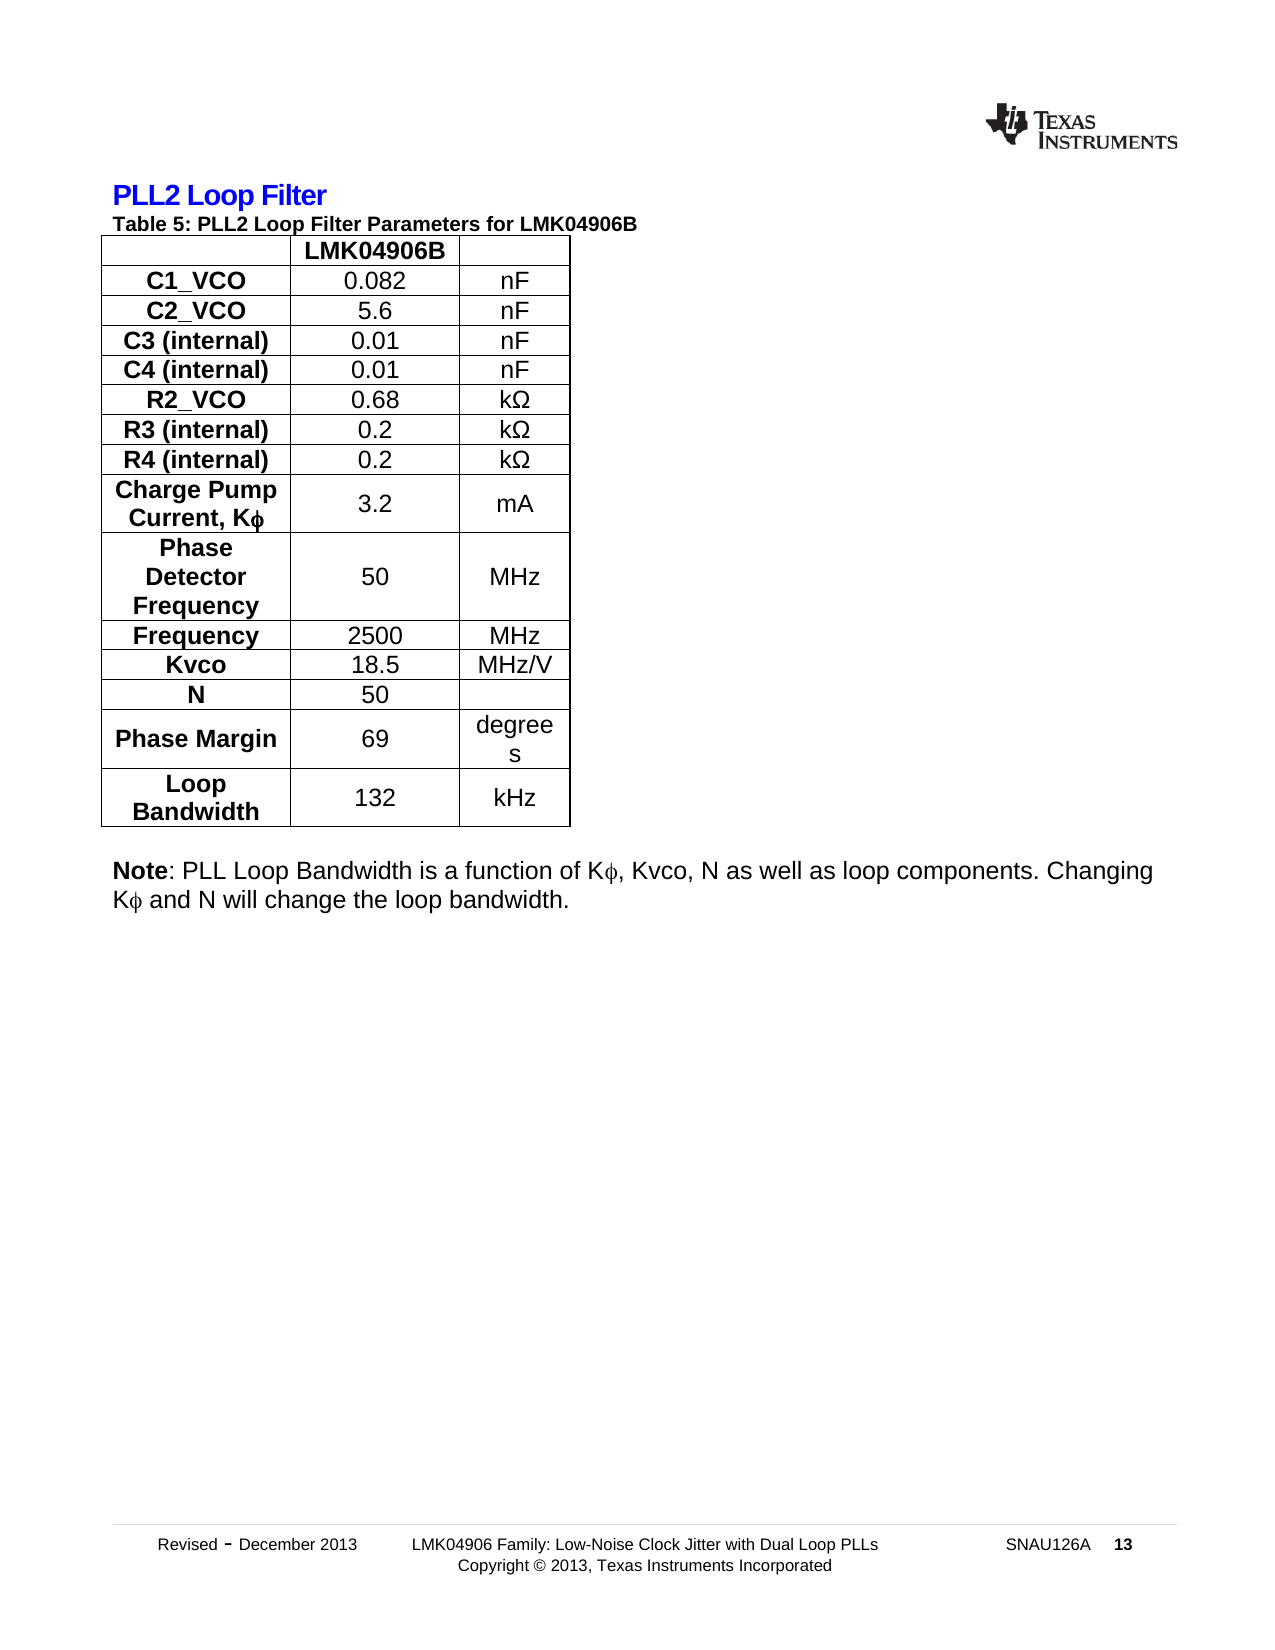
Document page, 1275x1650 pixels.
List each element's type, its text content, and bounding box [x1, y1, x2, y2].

table_cell nF [460, 356, 569, 384]
table_cell 50 [291, 680, 459, 709]
table_cell 5.6 [291, 296, 459, 325]
table_cell C2_VCO [102, 296, 290, 325]
table_header LMK04906B [291, 236, 459, 265]
table_cell kΩ [460, 445, 569, 474]
table_cell nF [460, 326, 569, 354]
table_cell Phase Margin [102, 710, 290, 767]
table_cell 50 [291, 533, 459, 619]
table_cell Loop Bandwidth [102, 769, 290, 826]
table_cell Charge Pump Current, K [102, 475, 290, 532]
table_cell 0.01 [291, 326, 459, 354]
table_cell Phase Detector Frequency [102, 533, 290, 619]
table_cell degrees [460, 710, 569, 767]
table_cell [460, 680, 569, 709]
table_cell kHz [460, 769, 569, 826]
table_cell nF [460, 296, 569, 325]
table_cell 0.082 [291, 266, 459, 295]
table_cell kΩ [460, 385, 569, 414]
table_cell C4 (internal) [102, 356, 290, 384]
table_cell Frequency [102, 621, 290, 649]
table_cell C3 (internal) [102, 326, 290, 354]
table_cell mA [460, 475, 569, 532]
table_cell MHz [460, 533, 569, 619]
table_cell R3 (internal) [102, 415, 290, 444]
table_cell C1_VCO [102, 266, 290, 295]
table_cell 132 [291, 769, 459, 826]
table_cell nF [460, 266, 569, 295]
table_cell 69 [291, 710, 459, 767]
table_cell R2_VCO [102, 385, 290, 414]
table_cell 2500 [291, 621, 459, 649]
table_cell Kvco [102, 650, 290, 679]
table_cell R4 (internal) [102, 445, 290, 474]
table_cell 0.68 [291, 385, 459, 414]
text Note: PLL Loop Bandwidth is a function of K, Kvco, N as well as loop components. Changing K and N will change the loop bandwidth. [112, 856, 1177, 913]
table_header [102, 236, 290, 265]
table_cell MHz/V [460, 650, 569, 679]
table_cell 0.01 [291, 356, 459, 384]
table_cell 3.2 [291, 475, 459, 532]
table_cell kΩ [460, 415, 569, 444]
subtitle PLL2 Loop Filter [112, 178, 1177, 211]
text Table 5: PLL2 Loop Filter Parameters for LMK04906B [112, 211, 1177, 235]
table_cell 0.2 [291, 445, 459, 474]
table_cell N [102, 680, 290, 709]
table_cell 0.2 [291, 415, 459, 444]
table_header [460, 236, 569, 265]
table_cell MHz [460, 621, 569, 649]
table_cell 18.5 [291, 650, 459, 679]
picture [985, 103, 1178, 149]
